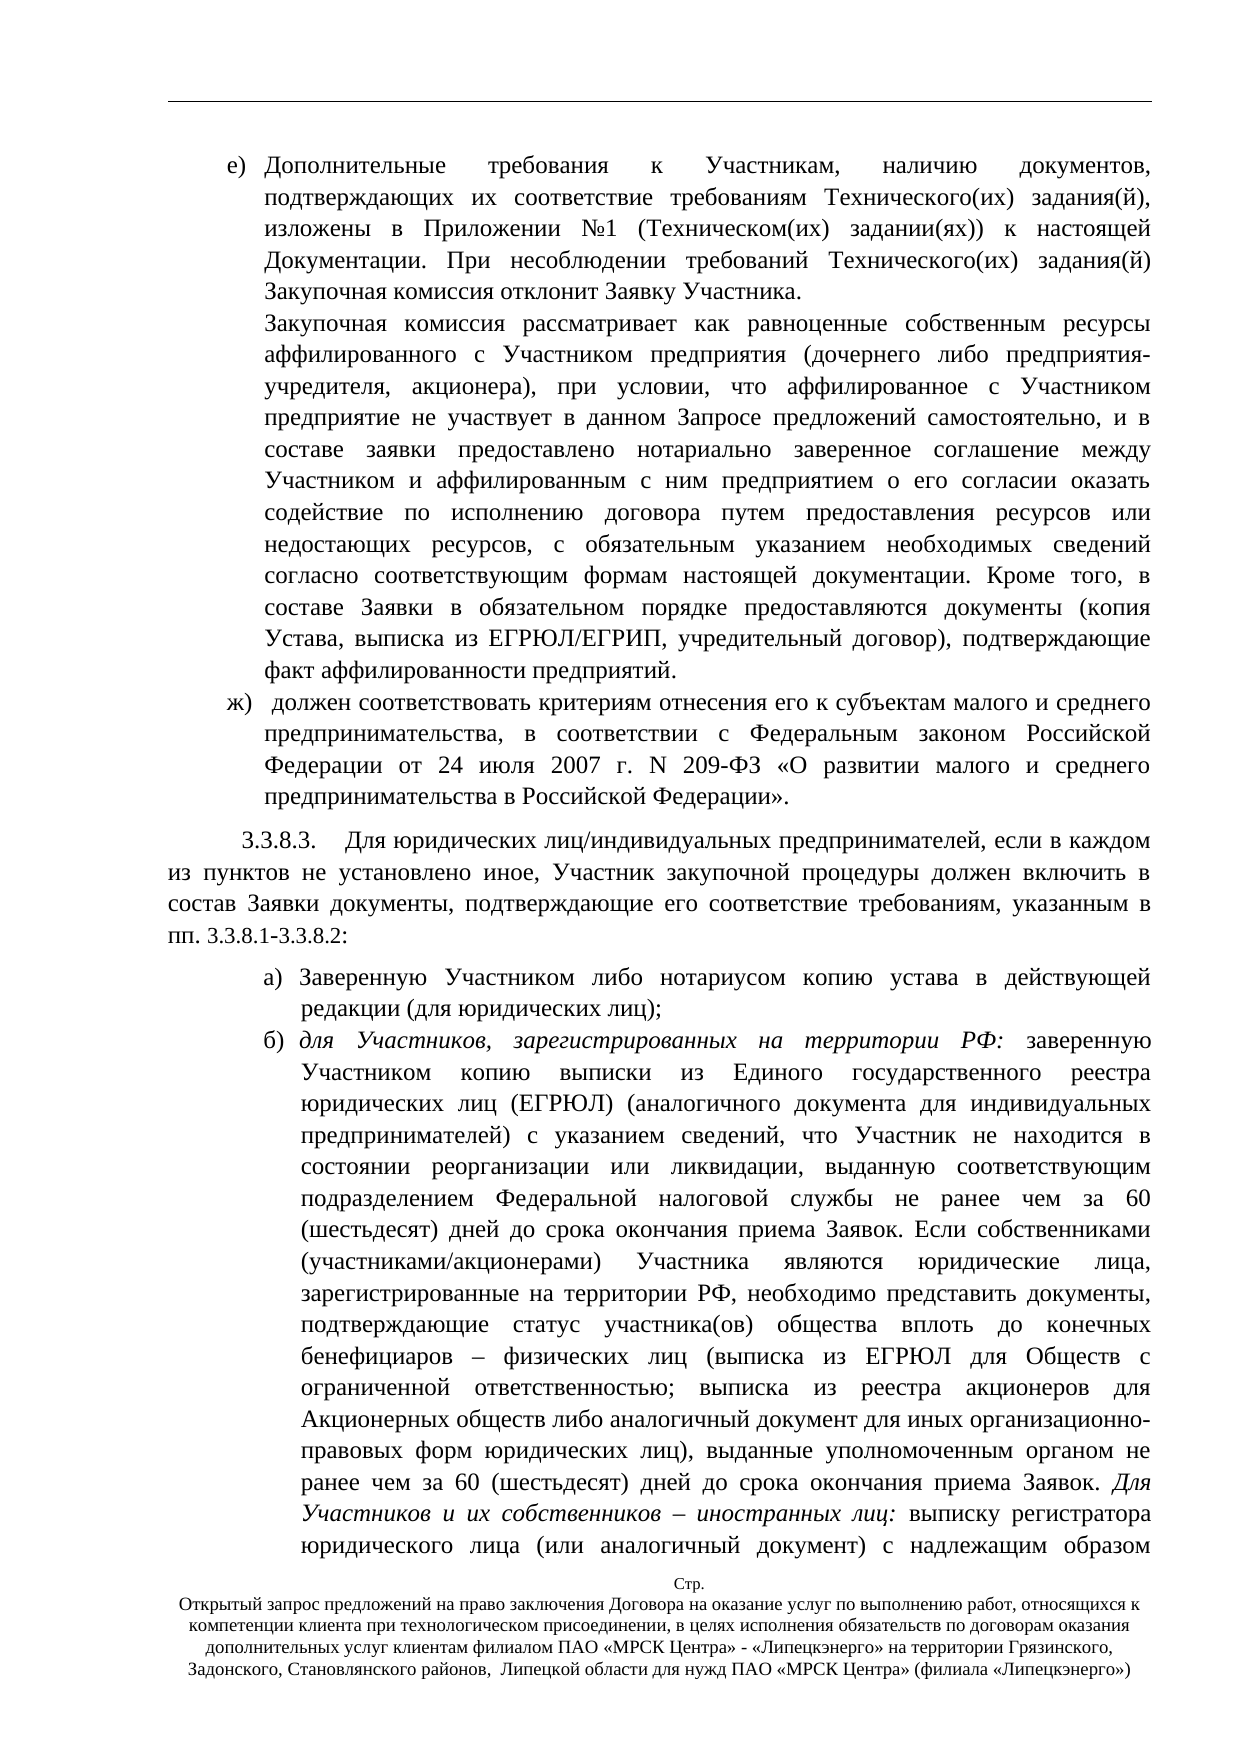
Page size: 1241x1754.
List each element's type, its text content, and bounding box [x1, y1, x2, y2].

text Закупочная комиссия рассматривает как равноценные собственным ресурсы аффилированного с Участником предприятия (дочернего либо предприятия-учредителя, акционера), при условии, что аффилированное с Участником предприятие не участвует в данном Запросе предложений самостоятельно, и в составе заявки предоставлено нотариально заверенное соглашение между Участником и аффилированным с ним предприятием о его согласии оказать содействие по исполнению договора путем предоставления ресурсов или недостающих ресурсов, с обязательным указанием необходимых сведений согласно соответствующим формам настоящей документации. Кроме того, в составе Заявки в обязательном порядке предоставляются документы (копия Устава, выписка из ЕГРЮЛ/ЕГРИП, учредительный договор), подтверждающие факт аффилированности предприятий. [264, 308, 1152, 684]
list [263, 1025, 1152, 1559]
list Для юридических лиц/индивидуальных предпринимателей, если в каждом из пунктов не установлено иное, Участник закупочной процедуры должен включить в состав Заявки документы, подтверждающие его соответствие требованиям, указанным в пп. 3.3.8.1-3.3.8.2: [168, 825, 1152, 949]
list Заверенную Участником либо нотариусом копию устава в действующей редакции (для юридических лиц); [263, 962, 1152, 1022]
list должен соответствовать критериям отнесения его к субъектам малого и среднего предпринимательства, в соответствии с Федеральным законом Российской Федерации от 24 июля 2007 г. N 209-ФЗ «О развитии малого и среднего предпринимательства в Российской Федерации». [227, 687, 1152, 810]
list Дополнительные требования к Участникам, наличию документов, подтверждающих их соответствие требованиям Технического(их) задания(й), изложены в Приложении №1 (Техническом(их) задании(ях)) к настоящей Документации. При несоблюдении требований Технического(их) задания(й) Закупочная комиссия отклонит Заявку Участника. [227, 150, 1152, 305]
